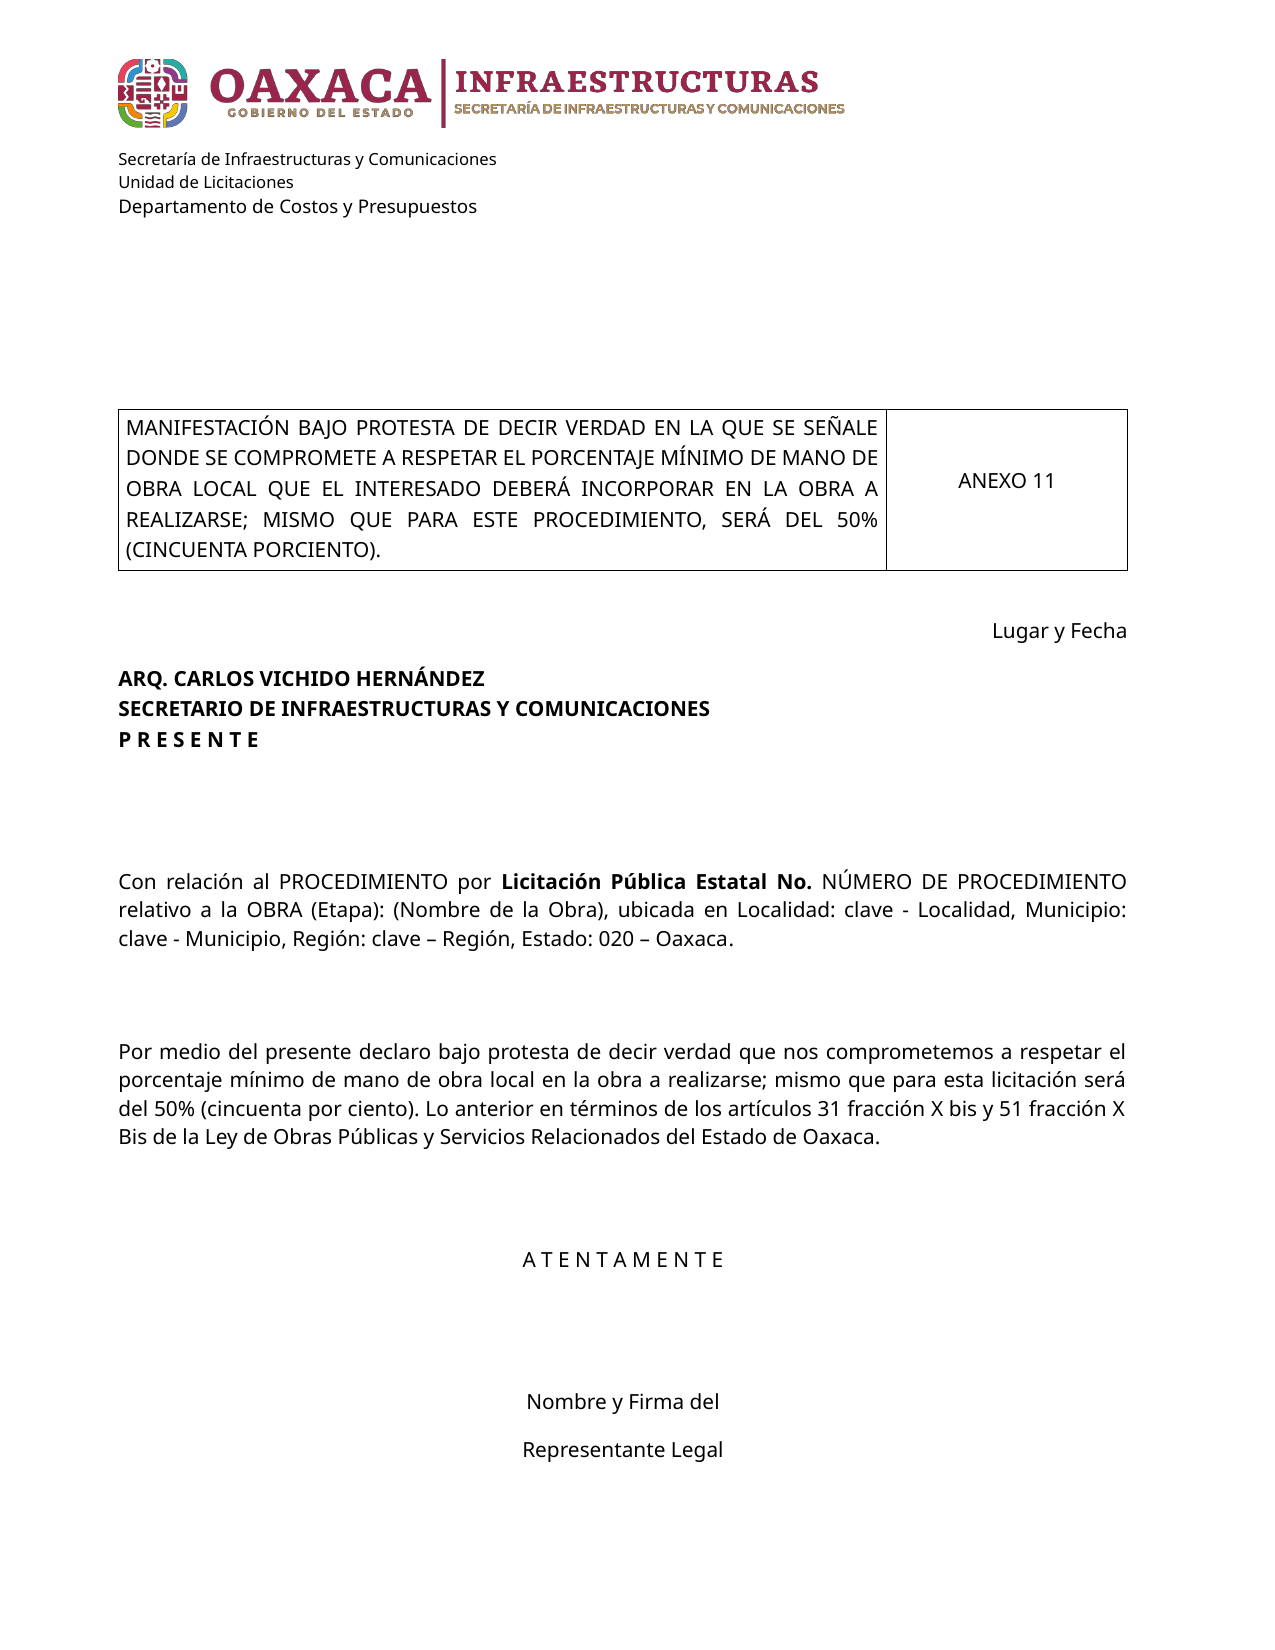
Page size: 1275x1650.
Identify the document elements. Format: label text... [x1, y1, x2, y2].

text SECRETARIO DE INFRAESTRUCTURAS Y COMUNICACIONES [118, 694, 1127, 723]
picture [118, 59, 868, 130]
text A T E N T A M E N T E [118, 1246, 1127, 1274]
text Con relación al PROCEDIMIENTO por Licitación Pública Estatal No. NÚMERO DE PROCEDIMIENTO relativo a la OBRA (Etapa): (Nombre de la Obra), ubicada en Localidad: clave - Localidad, Municipio: clave - Municipio, Región: clave – Región, Estado: 020 – Oaxaca. [118, 867, 1127, 952]
text P R E S E N T E [118, 725, 1127, 753]
text Representante Legal [118, 1435, 1127, 1463]
table_header MANIFESTACIÓN BAJO PROTESTA DE DECIR VERDAD EN LA QUE SE SEÑALE DONDE SE COMPROMETE A RESPETAR EL PORCENTAJE MÍNIMO DE MANO DE OBRA LOCAL QUE EL INTERESADO DEBERÁ INCORPORAR EN LA OBRA A REALIZARSE; MISMO QUE PARA ESTE PROCEDIMIENTO, SERÁ DEL 50% (CINCUENTA PORCIENTO). [119, 410, 886, 570]
text Por medio del presente declaro bajo protesta de decir verdad que nos comprometemos a respetar el porcentaje mínimo de mano de obra local en la obra a realizarse; mismo que para esta licitación será del 50% (cincuenta por ciento). Lo anterior en términos de los artículos 31 fracción X bis y 51 fracción X Bis de la Ley de Obras Públicas y Servicios Relacionados del Estado de Oaxaca. [118, 1037, 1127, 1151]
text Nombre y Firma del [118, 1387, 1127, 1416]
table_header ANEXO 11 [887, 410, 1127, 570]
text Lugar y Fecha [118, 617, 1127, 645]
text ARQ. CARLOS VICHIDO HERNÁNDEZ [118, 664, 1127, 692]
